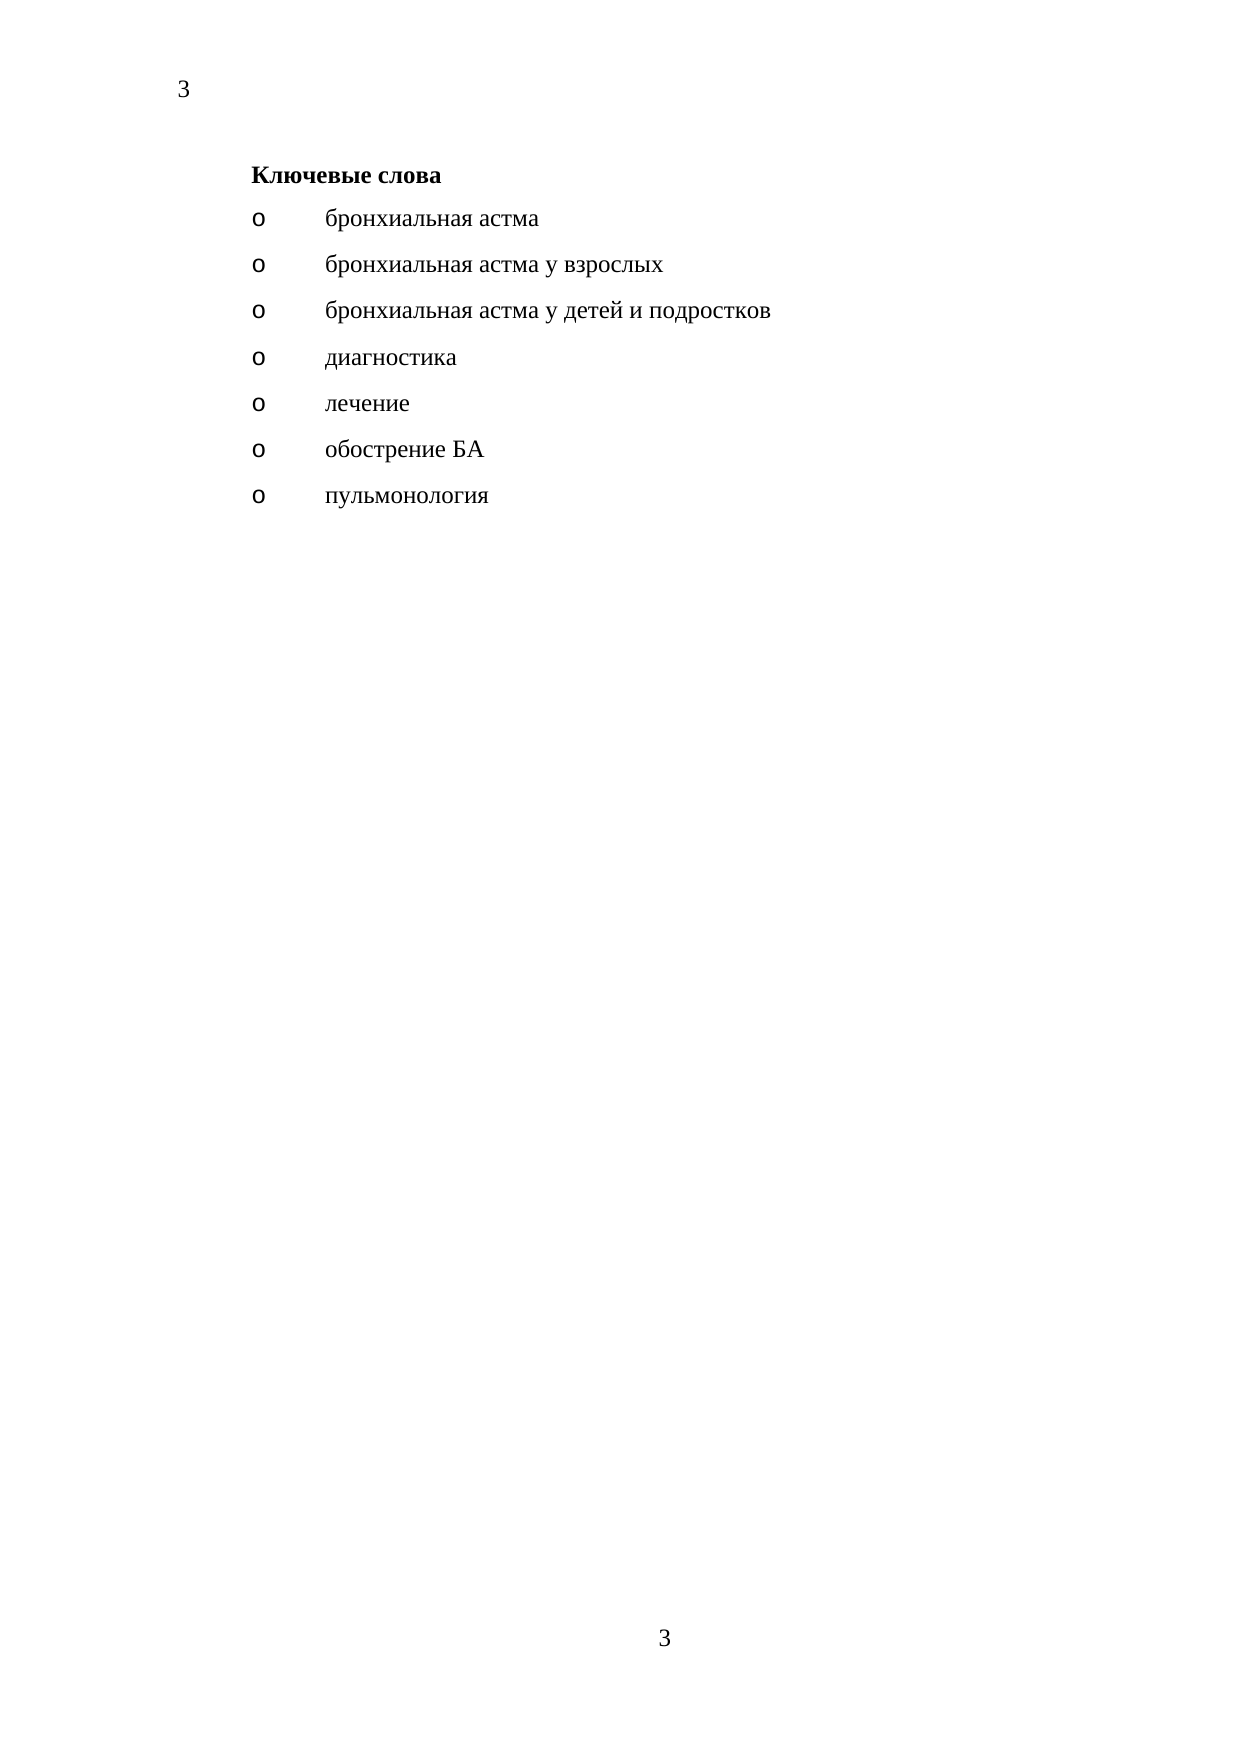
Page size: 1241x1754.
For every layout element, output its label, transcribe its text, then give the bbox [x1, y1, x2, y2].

list лечение [177, 388, 1152, 419]
list диагностика [177, 342, 1152, 373]
list бронхиальная астма [177, 203, 1152, 234]
list пульмонология [177, 481, 1152, 511]
text Ключевые слова [177, 160, 1152, 189]
list обострение БА [177, 434, 1152, 465]
list бронхиальная астма у детей и подростков [177, 296, 1152, 326]
list бронхиальная астма у взрослых [177, 249, 1152, 280]
